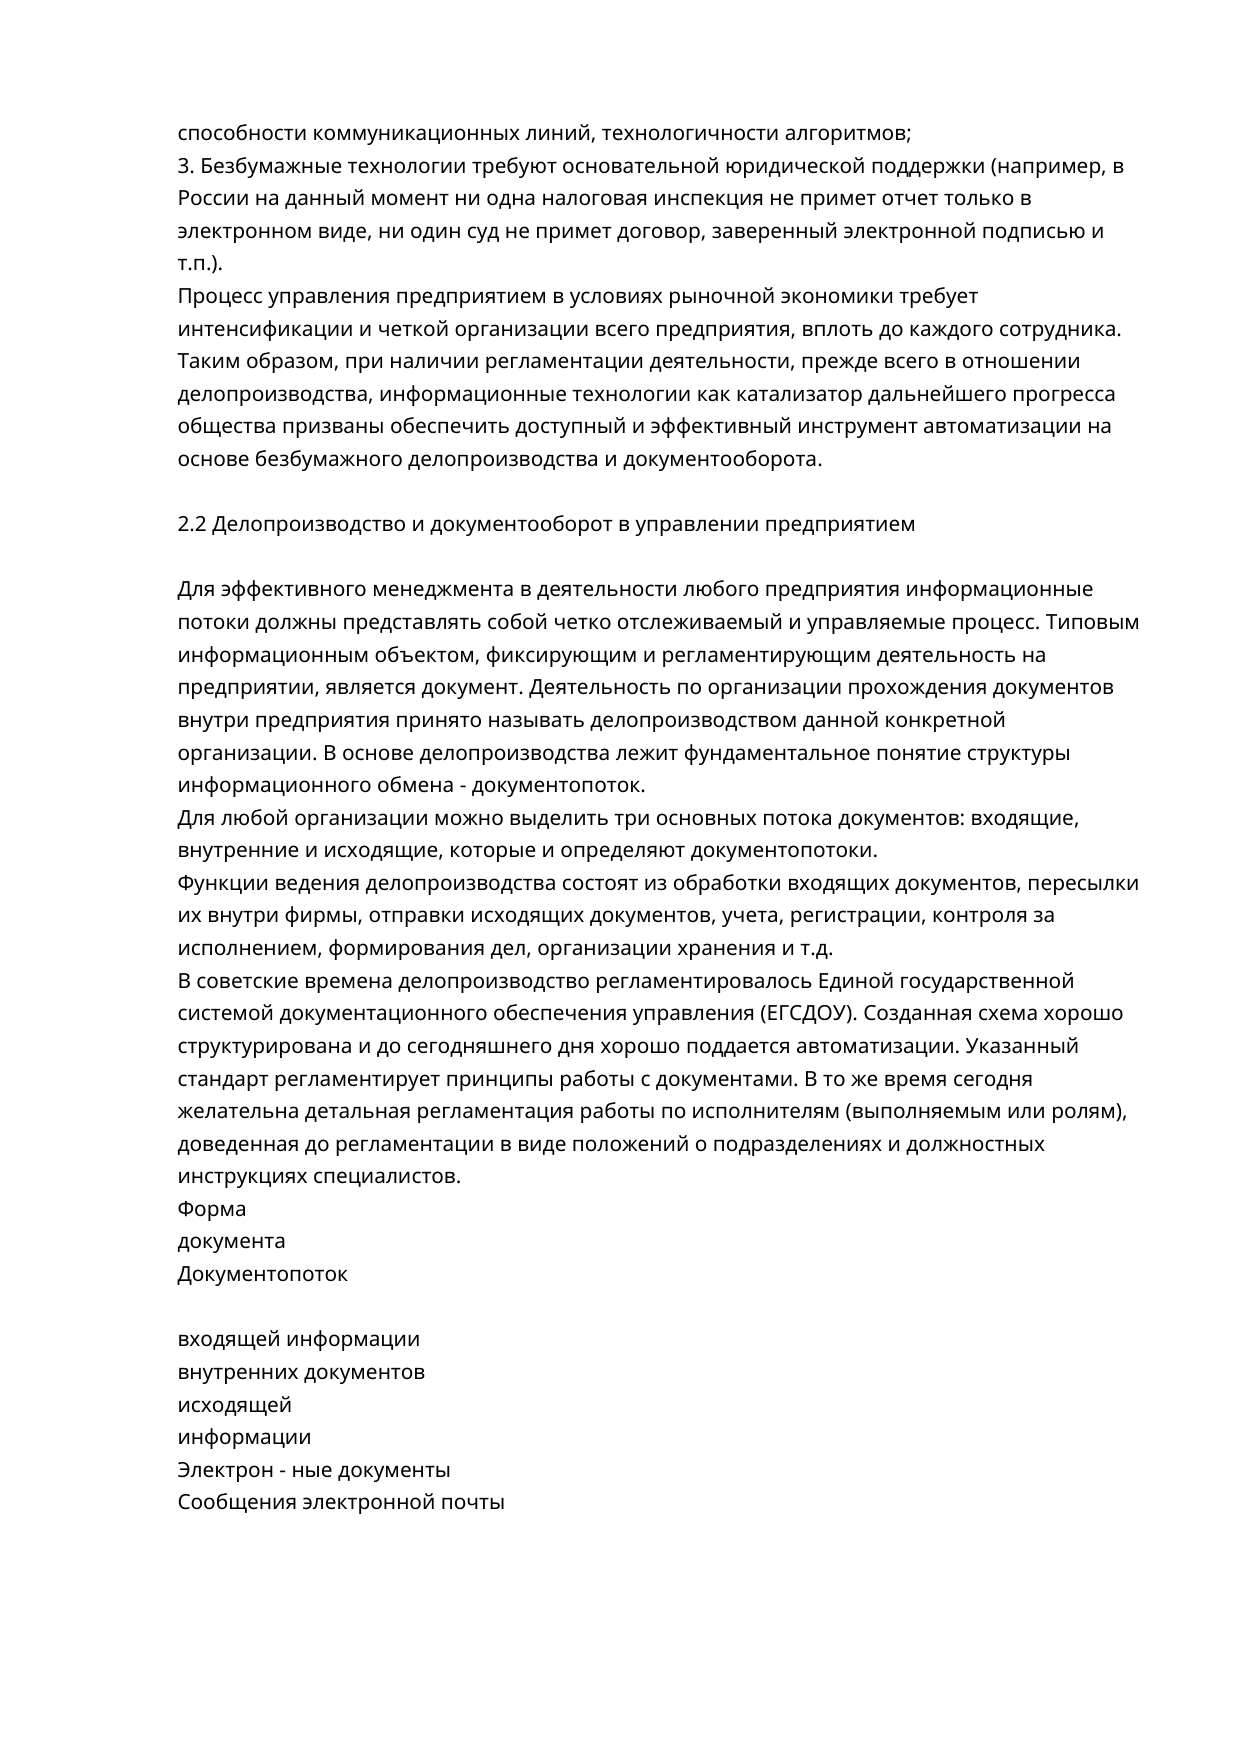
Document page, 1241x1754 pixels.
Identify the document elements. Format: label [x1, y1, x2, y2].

text [177, 118, 1152, 1614]
